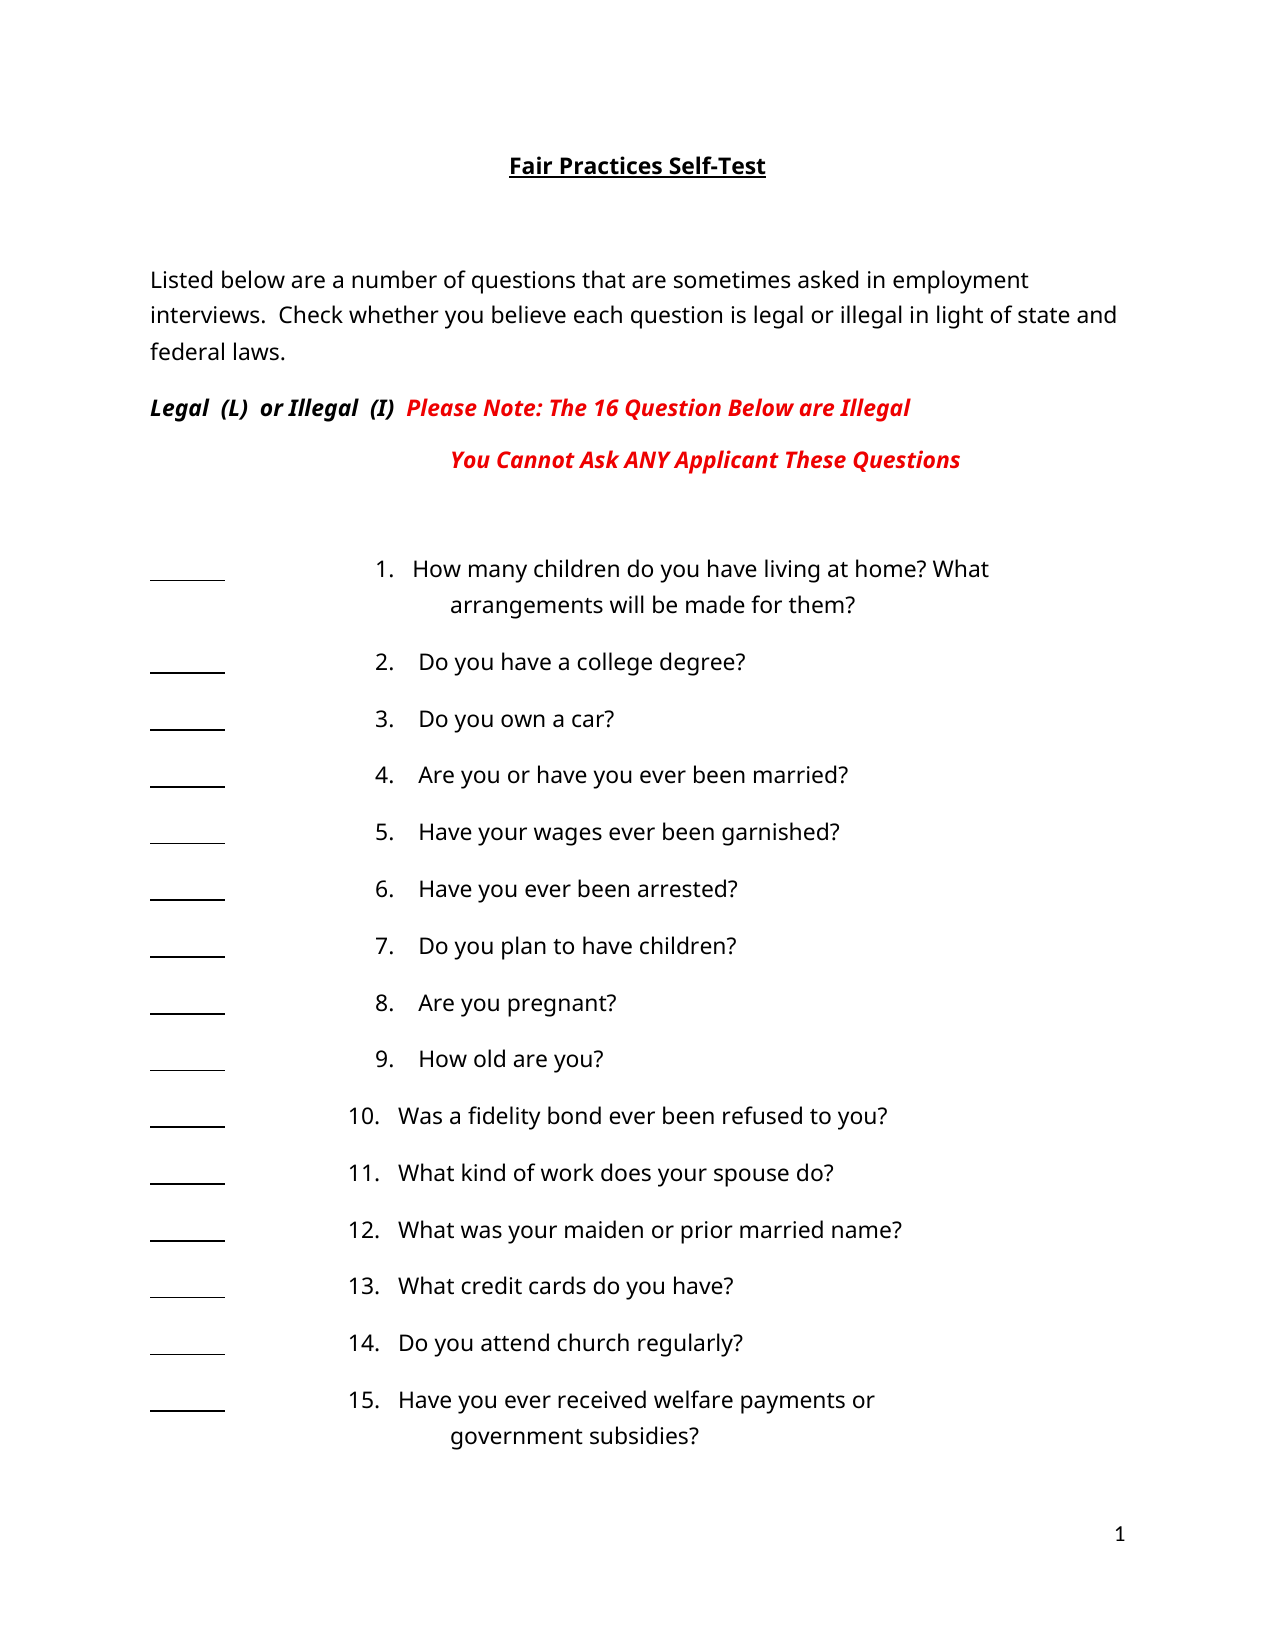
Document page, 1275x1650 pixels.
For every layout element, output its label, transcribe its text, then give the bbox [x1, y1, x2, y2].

text 6. Have you ever been arrested? [150, 873, 1125, 904]
text Legal (L) or Illegal (I) Please Note: The 16 Question Below are Illegal [150, 392, 1125, 423]
text 5. Have your wages ever been garnished? [150, 816, 1125, 847]
text 15. Have you ever received welfare payments or government subsidies? [150, 1384, 1125, 1451]
text 3. Do you own a car? [150, 703, 1125, 734]
text 11. What kind of work does your spouse do? [150, 1157, 1125, 1188]
text 4. Are you or have you ever been married? [150, 759, 1125, 791]
text Fair Practices Self-Test [150, 150, 1125, 181]
text You Cannot Ask ANY Applicant These Questions [150, 444, 1125, 476]
text 2. Do you have a college degree? [150, 646, 1125, 677]
text 10. Was a fidelity bond ever been refused to you? [150, 1100, 1125, 1131]
text 13. What credit cards do you have? [150, 1270, 1125, 1302]
text Listed below are a number of questions that are sometimes asked in employment interviews. Check whether you believe each question is legal or illegal in light of state and federal laws. [150, 263, 1125, 367]
text 9. How old are you? [150, 1043, 1125, 1074]
text 7. Do you plan to have children? [150, 930, 1125, 961]
text 1. How many children do you have living at home? What arrangements will be made for them? [150, 553, 1125, 620]
text 8. Are you pregnant? [150, 986, 1125, 1018]
text 14. Do you attend church regularly? [150, 1327, 1125, 1358]
text 12. What was your maiden or prior married name? [150, 1213, 1125, 1245]
